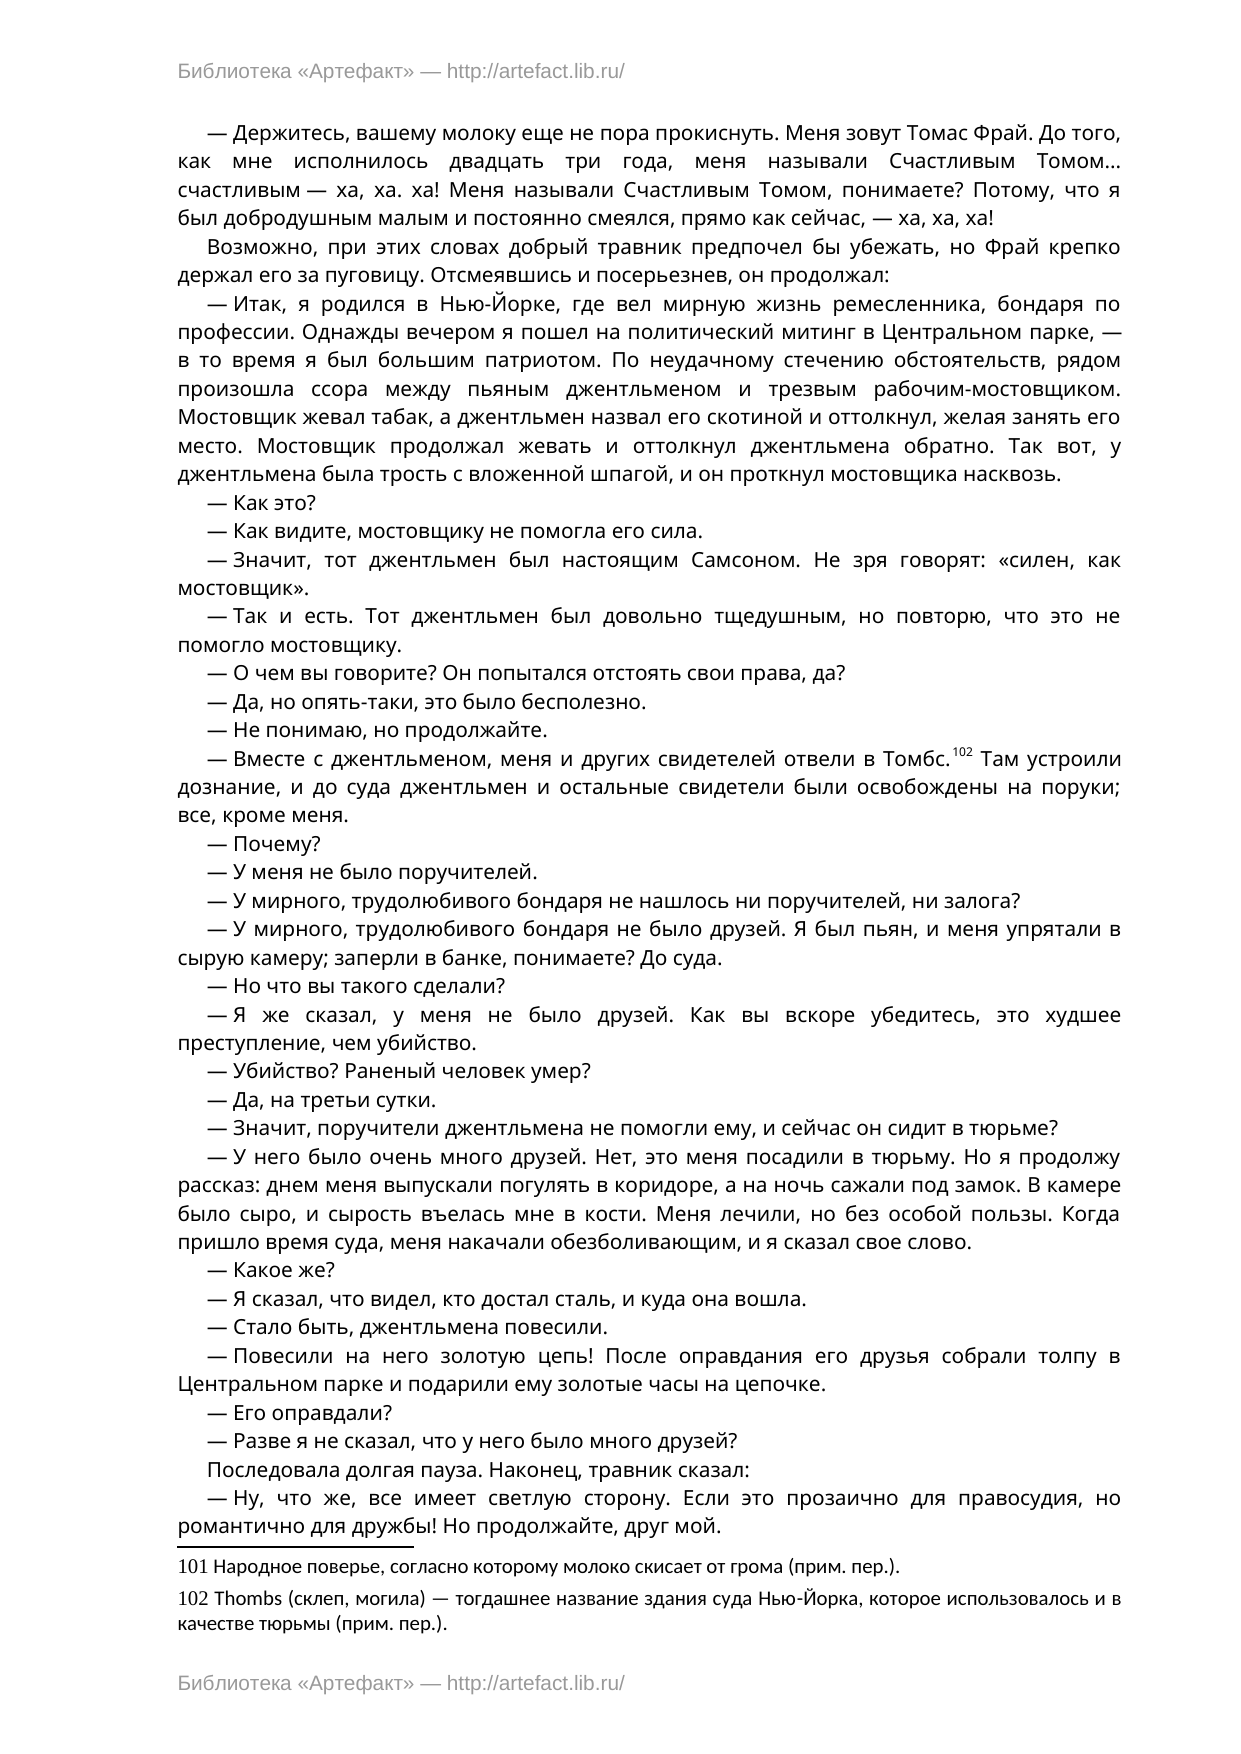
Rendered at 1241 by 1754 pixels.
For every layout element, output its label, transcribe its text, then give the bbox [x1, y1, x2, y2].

text — Убийство? Раненый человек умер? [177, 1057, 1122, 1085]
text — Какое же? [177, 1256, 1122, 1284]
text — У него было очень много друзей. Нет, это меня посадили в тюрьму. Но я продолжу рассказ: днем меня выпускали погулять в коридоре, а на ночь сажали под замок. В камере было сыро, и сырость въелась мне в кости. Меня лечили, но без особой пользы. Когда пришло время суда, меня накачали обезболивающим, и я сказал свое слово. [177, 1142, 1122, 1256]
text — Держитесь, вашему молоку еще не пора прокиснуть. Меня зовут Томас Фрай. До того, как мне исполнилось двадцать три года, меня называли Счастливым Томом... счастливым — ха, ха. ха! Меня называли Счастливым Томом, понимаете? Потому, что я был добродушным малым и постоянно смеялся, прямо как сейчас, — ха, ха, ха! [177, 118, 1122, 232]
text — Да, но опять-таки, это было бесполезно. [177, 687, 1122, 715]
text — Разве я не сказал, что у него было много друзей? [177, 1426, 1122, 1455]
text — У меня не было поручителей. [177, 857, 1122, 886]
text — Не понимаю, но продолжайте. [177, 715, 1122, 744]
text — Значит, тот джентльмен был настоящим Самсоном. Не зря говорят: «силен, как мостовщик». [177, 545, 1122, 602]
text — У мирного, трудолюбивого бондаря не нашлось ни поручителей, ни залога? [177, 886, 1122, 914]
text — Его оправдали? [177, 1398, 1122, 1426]
text — Как видите, мостовщику не помогла его сила. [177, 516, 1122, 545]
text — Вместе с джентльменом, меня и других свидетелей отвели в Томбс. Там устроили дознание, и до суда джентльмен и остальные свидетели были освобождены на поруки; все, кроме меня. [177, 744, 1122, 829]
text — Я же сказал, у меня не было друзей. Как вы вскоре убедитесь, это худшее преступление, чем убийство. [177, 1000, 1122, 1057]
text — У мирного, трудолюбивого бондаря не было друзей. Я был пьян, и меня упрятали в сырую камеру; заперли в банке, понимаете? До суда. [177, 914, 1122, 971]
text — Я сказал, что видел, кто достал сталь, и куда она вошла. [177, 1284, 1122, 1312]
text Возможно, при этих словах добрый травник предпочел бы убежать, но Фрай крепко держал его за пуговицу. Отсмеявшись и посерьезнев, он продолжал: [177, 232, 1122, 289]
text — Повесили на него золотую цепь! После оправдания его друзья собрали толпу в Центральном парке и подарили ему золотые часы на цепочке. [177, 1341, 1122, 1398]
text — Итак, я родился в Нью-Йорке, где вел мирную жизнь ремесленника, бондаря по профессии. Однажды вечером я пошел на политический митинг в Центральном парке, — в то время я был большим патриотом. По неудачному стечению обстоятельств, рядом произошла ссора между пьяным джентльменом и трезвым рабочим-мостовщиком. Мостовщик жевал табак, а джентльмен назвал его скотиной и оттолкнул, желая занять его место. Мостовщик продолжал жевать и оттолкнул джентльмена обратно. Так вот, у джентльмена была трость с вложенной шпагой, и он проткнул мостовщика насквозь. [177, 289, 1122, 488]
text — Так и есть. Тот джентльмен был довольно тщедушным, но повторю, что это не помогло мостовщику. [177, 602, 1122, 658]
text — Как это? [177, 488, 1122, 516]
text — О чем вы говорите? Он попытался отстоять свои права, да? [177, 658, 1122, 687]
text — Почему? [177, 829, 1122, 857]
text Последовала долгая пауза. Наконец, травник сказал: [177, 1455, 1122, 1483]
text — Да, на третьи сутки. [177, 1085, 1122, 1113]
text — Значит, поручители джентльмена не помогли ему, и сейчас он сидит в тюрьме? [177, 1113, 1122, 1142]
text — Но что вы такого сделали? [177, 971, 1122, 1000]
text — Стало быть, джентльмена повесили. [177, 1312, 1122, 1341]
text — Ну, что же, все имеет светлую сторону. Если это прозаично для правосудия, но романтично для дружбы! Но продолжайте, друг мой. [177, 1483, 1122, 1540]
